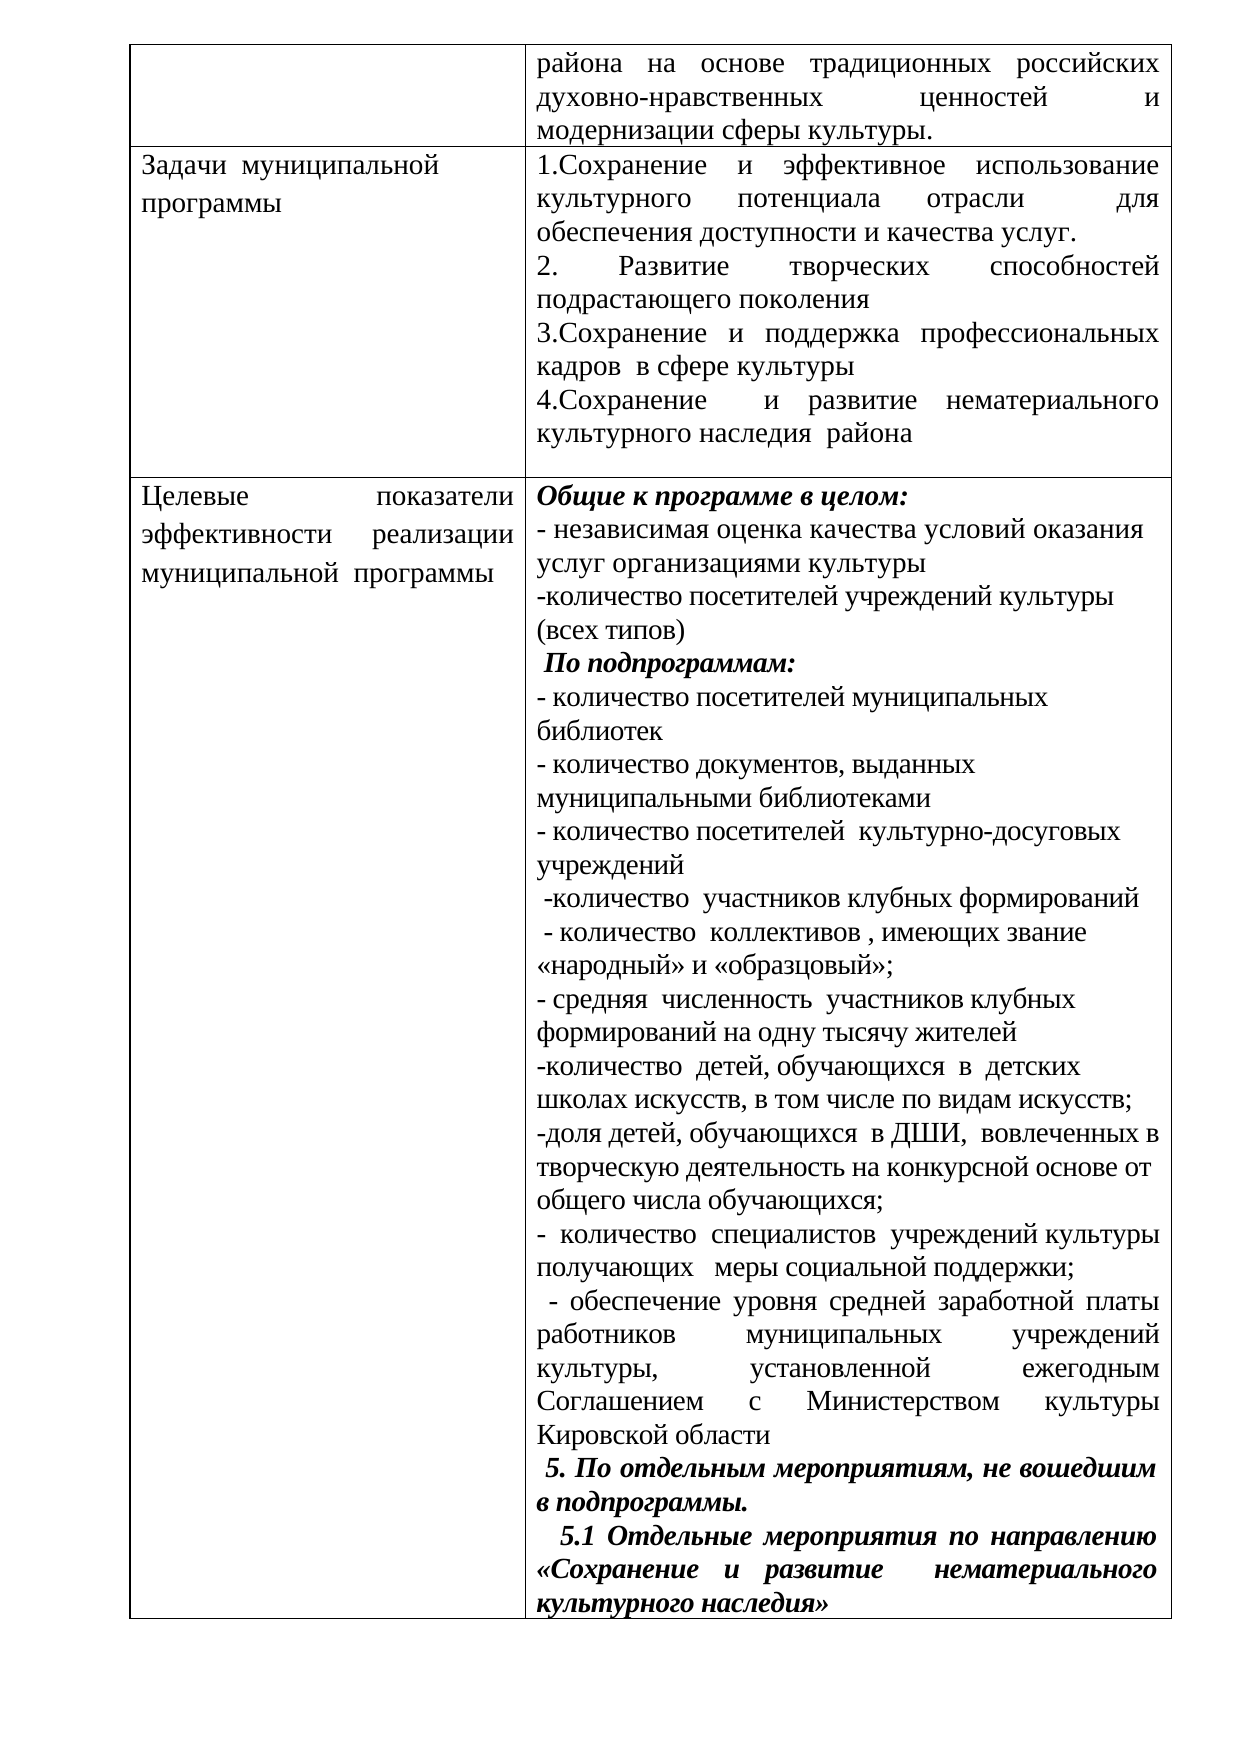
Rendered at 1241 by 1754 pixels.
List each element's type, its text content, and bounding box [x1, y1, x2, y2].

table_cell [526, 478, 1171, 1618]
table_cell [131, 478, 525, 1618]
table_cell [131, 45, 525, 146]
table_cell Задачи муниципальной программы [131, 147, 525, 477]
table_cell 1.Сохранение и эффективное использование культурного потенциала отрасли для обеспечения доступности и качества услуг. 2. Развитие творческих способностей подрастающего поколения 3.Сохранение и поддержка профессиональных кадров в сфере культуры 4.Сохранение и развитие нематериального культурного наследия района [526, 147, 1171, 477]
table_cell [526, 45, 1171, 146]
